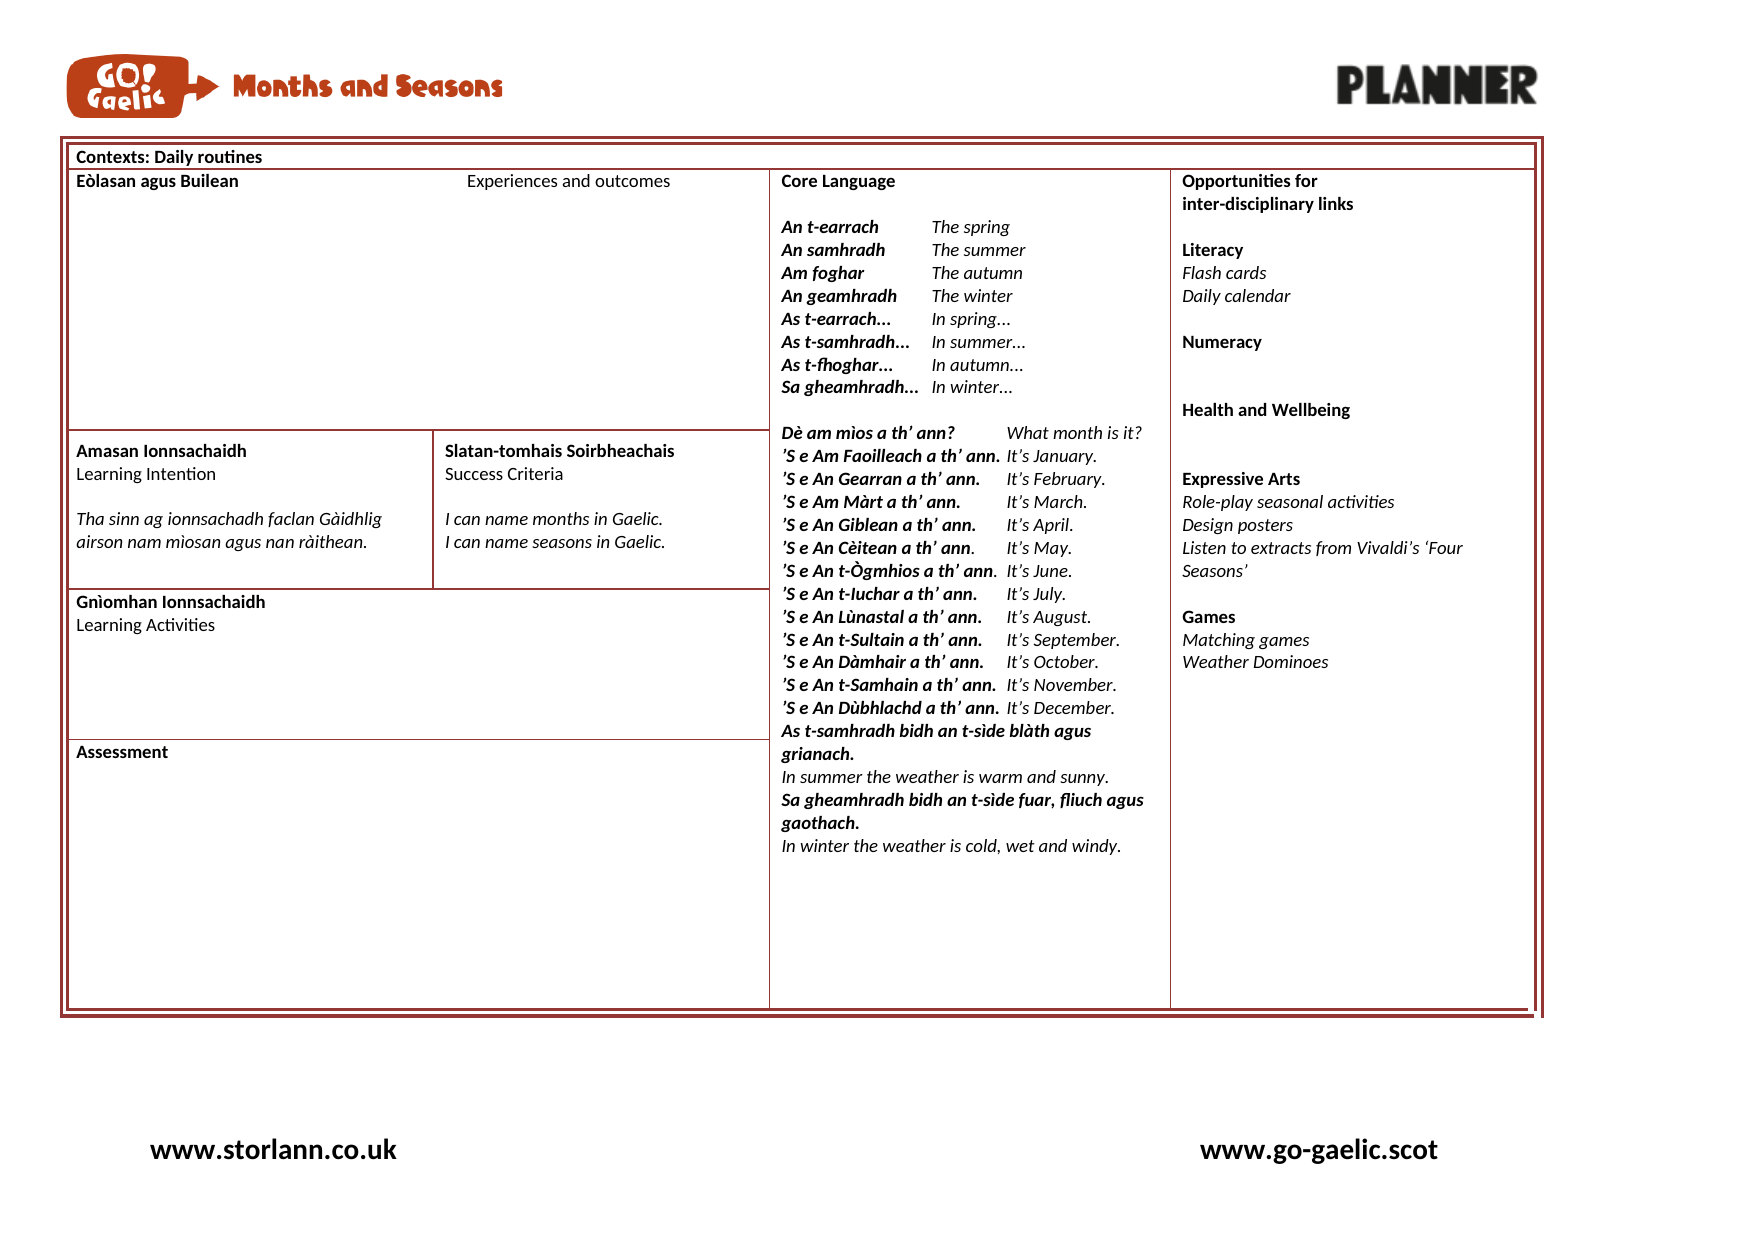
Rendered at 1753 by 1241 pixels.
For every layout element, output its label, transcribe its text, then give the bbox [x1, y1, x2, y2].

table_cell Gnìomhan Ionnsachaidh Learning Activities [69, 590, 769, 738]
table_cell Amasan Ionnsachaidh Learning Intention Tha sinn ag ionnsachadh faclan Gàidhlig airson nam mìosan agus nan ràithean. [69, 431, 432, 588]
table_cell Eòlasan agus Builean Experiences and outcomes [69, 170, 769, 429]
table_cell Assessment [69, 740, 769, 1008]
table_header Contexts: Daily routines [64, 139, 1539, 168]
table_cell Core Language An t-earrach The spring An samhradh The summer Am foghar The autumn An geamhradh The winter As t-earrach... In spring... As t-samhradh... In summer... As t-fhoghar... In autumn... Sa gheamhradh... In winter... Dè am mìos a th’ ann? What month is it? ’S e Am Faoilleach a th’ ann. It’s January. ’S e An Gearran a th’ ann. It’s February. ’S e Am Màrt a th’ ann. It’s March. ’S e An Giblean a th’ ann. It’s April. ’S e An Cèitean a th’ ann. It’s May. ’S e An t-Ògmhios a th’ ann. It’s June. ’S e An t-Iuchar a th’ ann. It’s July. ’S e An Lùnastal a th’ ann. It’s August. ’S e An t-Sultain a th’ ann. It’s September. ’S e An Dàmhair a th’ ann. It’s October. ’S e An t-Samhain a th’ ann. It’s November. ’S e An Dùbhlachd a th’ ann. It’s December. As t-samhradh bidh an t-sìde blàth agus grianach. In summer the weather is warm and sunny. Sa gheamhradh bidh an t-sìde fuar, fliuch agus gaothach. In winter the weather is cold, wet and windy. [770, 170, 1170, 1008]
table_cell Opportunities for inter-disciplinary links Literacy Flash cards Daily calendar Numeracy Health and Wellbeing Expressive Arts Role-play seasonal activities Design posters Listen to extracts from Vivaldi’s ‘Four Seasons’ Games Matching games Weather Dominoes [1171, 170, 1534, 1008]
table_cell Slatan-tomhais Soirbheachais Success Criteria I can name months in Gaelic. I can name seasons in Gaelic. [434, 431, 769, 588]
